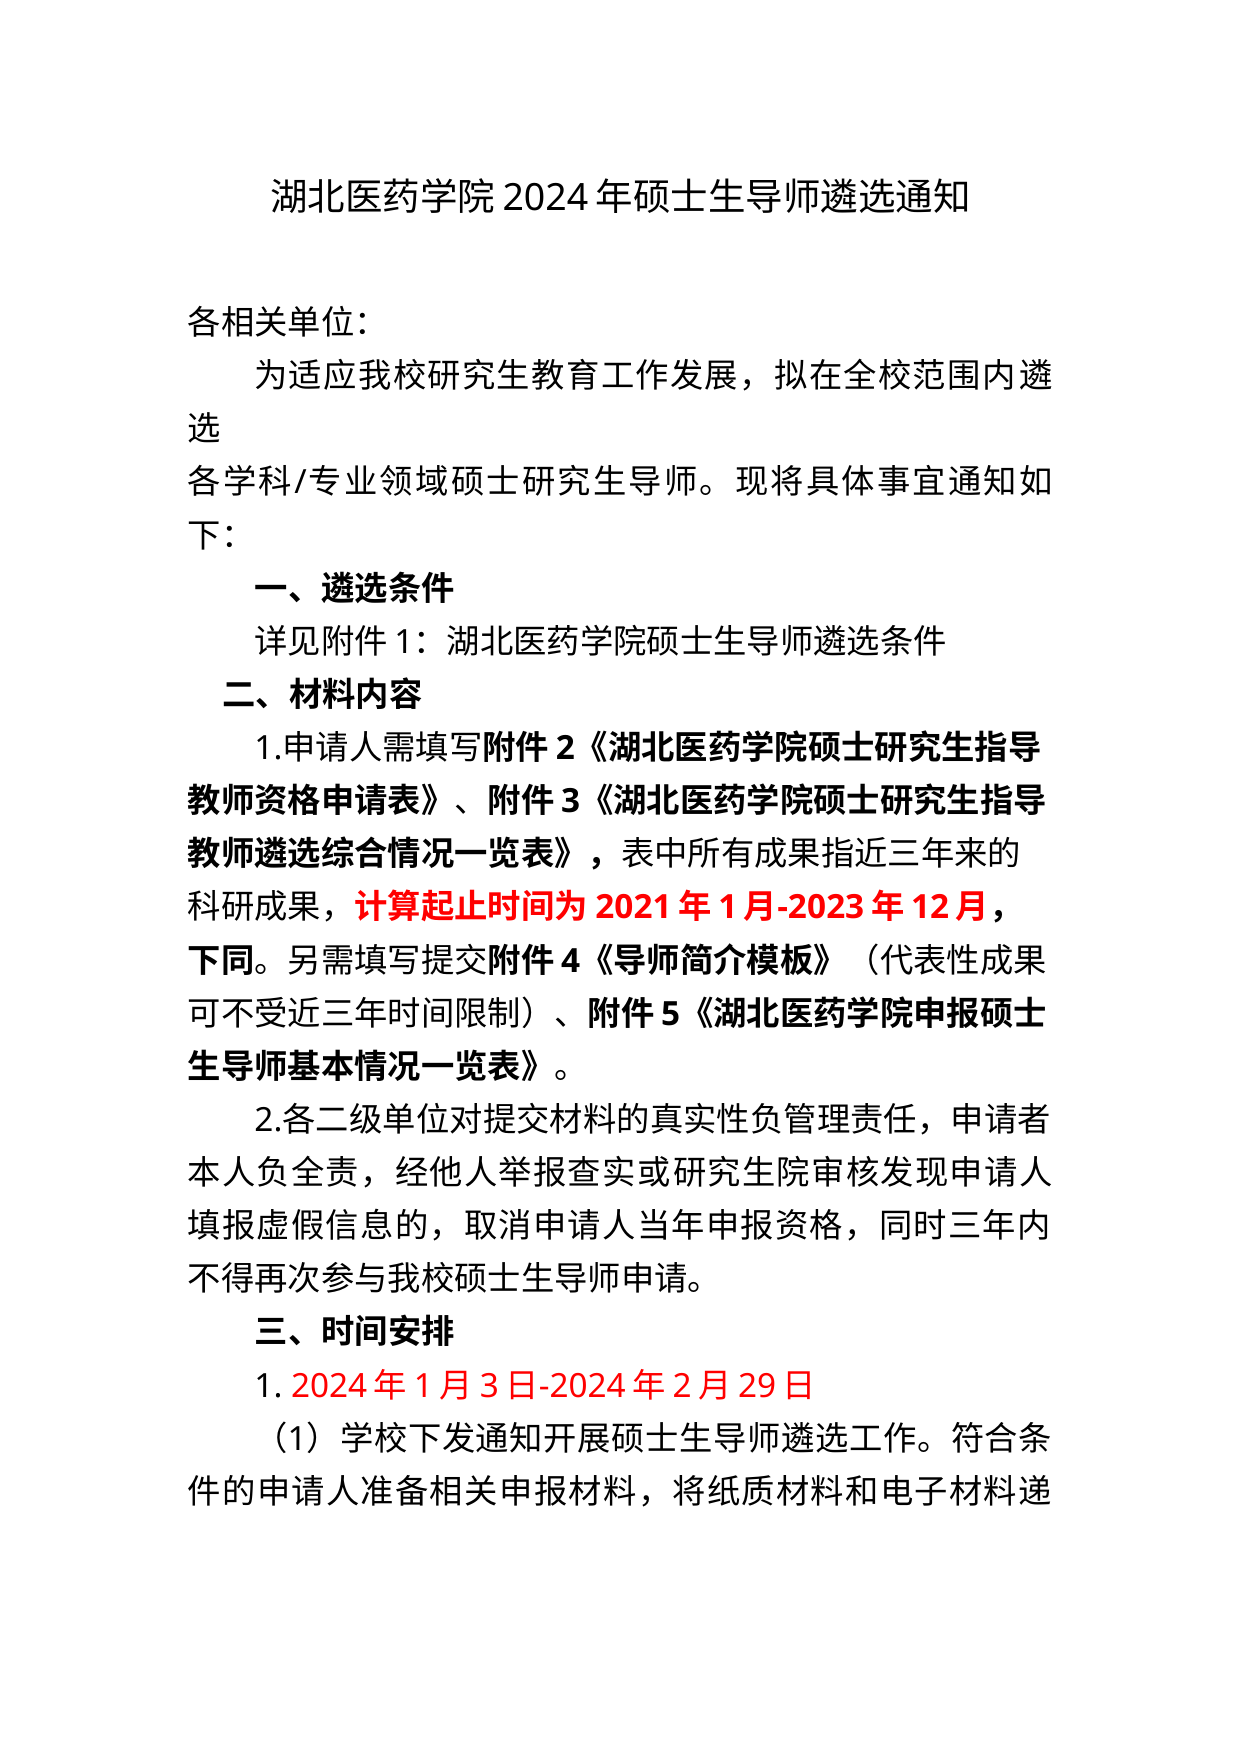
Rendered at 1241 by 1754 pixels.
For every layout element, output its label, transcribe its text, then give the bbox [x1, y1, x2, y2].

subtitle 二、材料内容 [187, 664, 1053, 717]
subtitle 1. 2024年1月3日-2024年2月29日 [187, 1354, 1053, 1408]
text 2.各二级单位对提交材料的真实性负管理责任，申请者本人负全责，经他人举报查实或研究生院审核发现申请人填报虚假信息的，取消申请人当年申报资格，同时三年内不得再次参与我校硕士生导师申请。 [187, 1089, 1053, 1301]
text 为适应我校研究生教育工作发展，拟在全校范围内遴选 [187, 345, 1053, 451]
text 各学科/专业领域硕士研究生导师。现将具体事宜通知如下： [187, 451, 1053, 558]
subtitle 三、时间安排 [187, 1301, 1053, 1354]
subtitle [187, 1408, 1053, 1514]
text 详见附件1：湖北医药学院硕士生导师遴选条件 [187, 611, 1053, 664]
text 湖北医药学院2024年硕士生导师遴选通知 [187, 162, 1053, 227]
text 一、遴选条件 [187, 558, 1053, 611]
subtitle 各相关单位： [187, 292, 1053, 345]
subtitle 1.申请人需填写附件2《湖北医药学院硕士研究生指导教师资格申请表》、附件3《湖北医药学院硕士研究生指导教师遴选综合情况一览表》，表中所有成果指近三年来的科研成果，计算起止时间为 2021年1月-2023年12月，下同。另需填写提交附件4《导师简介模板》（代表性成果可不受近三年时间限制）、附件5《湖北医药学院申报硕士生导师基本情况一览表》。 [187, 717, 1053, 1089]
